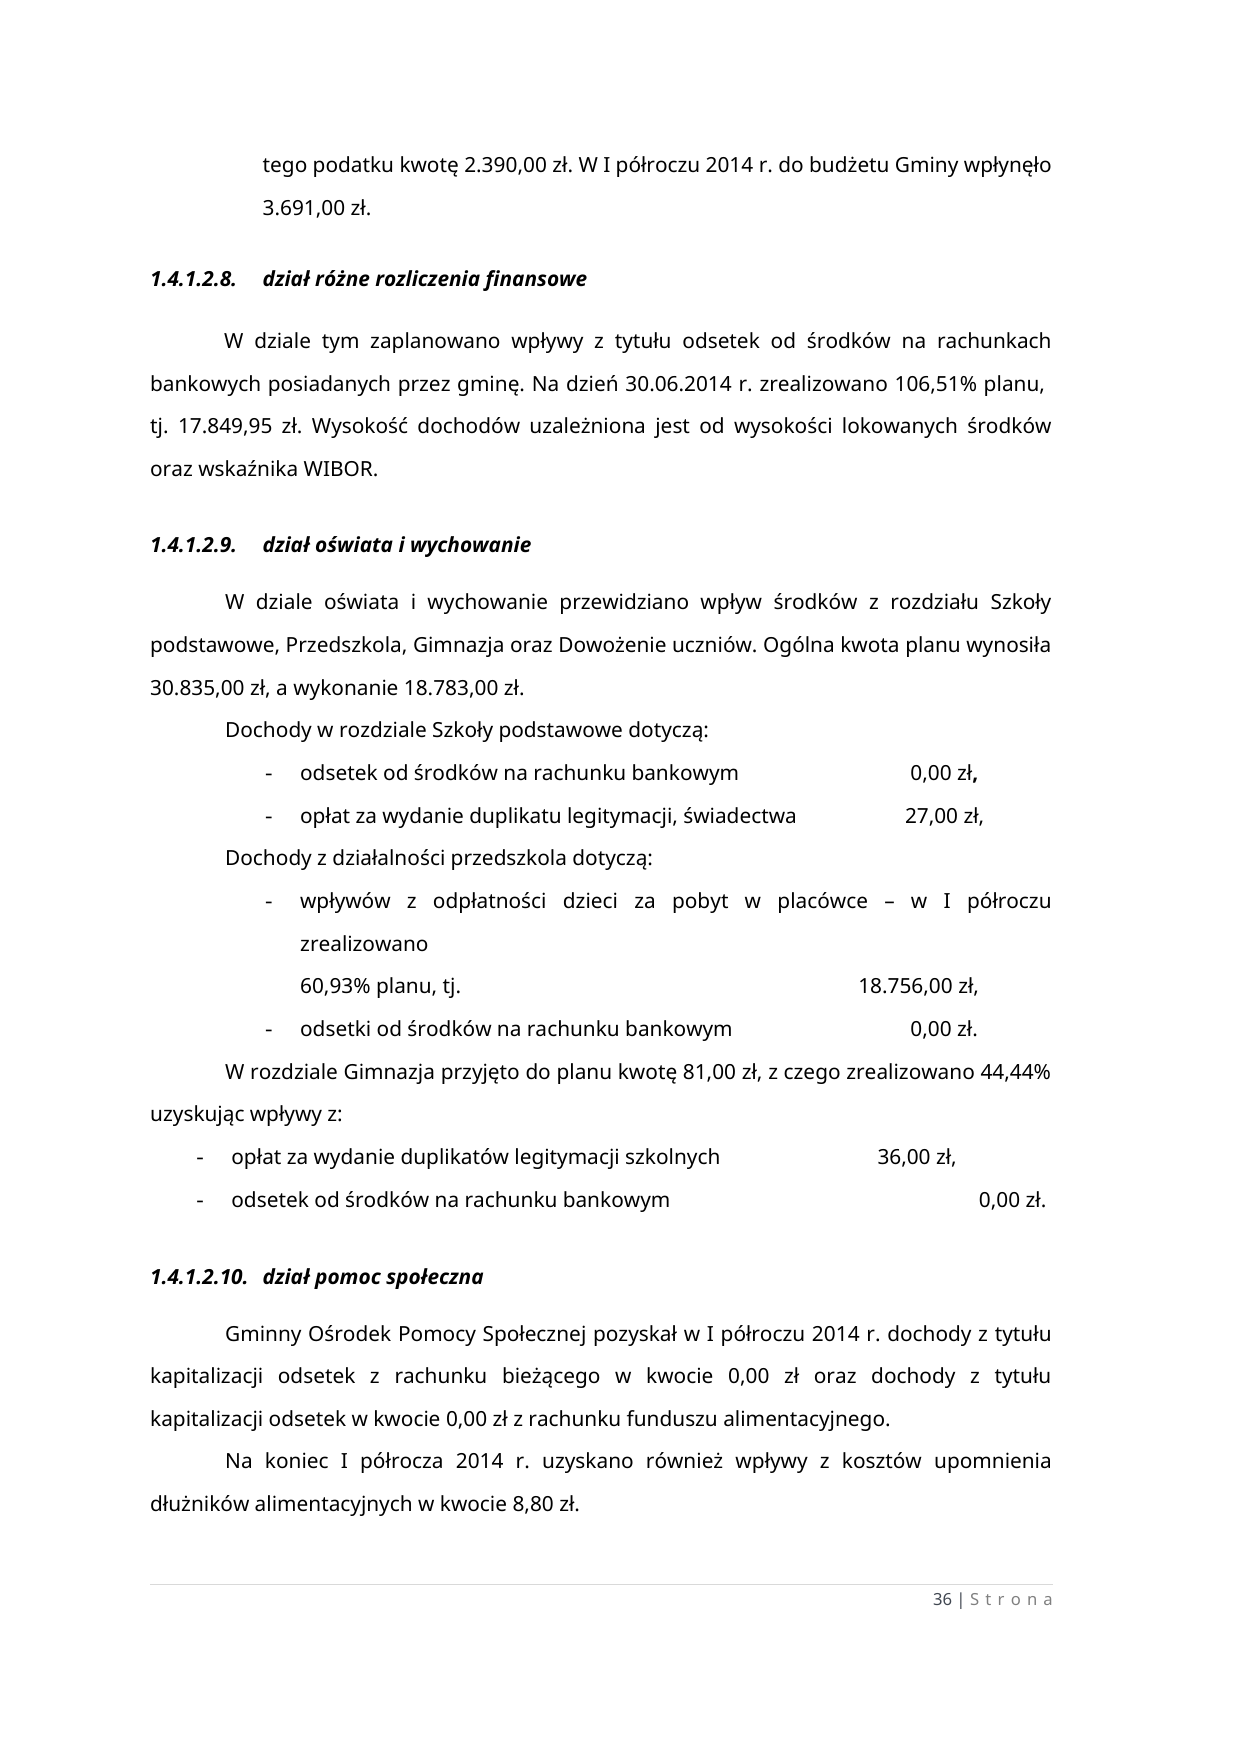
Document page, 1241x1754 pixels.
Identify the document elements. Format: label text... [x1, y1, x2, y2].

text Gminny Ośrodek Pomocy Społecznej pozyskał w I półroczu 2014 r. dochody z tytułu kapitalizacji odsetek z rachunku bieżącego w kwocie 0,00 zł oraz dochody z tytułu kapitalizacji odsetek w kwocie 0,00 zł z rachunku funduszu alimentacyjnego. [150, 1319, 1053, 1432]
list odsetek od środków na rachunku bankowym 0,00 zł, [262, 758, 1053, 786]
list dział różne rozliczenia finansowe [150, 264, 1053, 292]
list dział pomoc społeczna [150, 1262, 1053, 1290]
list wpływów z odpłatności dzieci za pobyt w placówce – w I półroczu zrealizowano 60,93% planu, tj. 18.756,00 zł, [262, 886, 1053, 1000]
list opłat za wydanie duplikatu legitymacji, świadectwa 27,00 zł, [262, 801, 1053, 829]
text Dochody w rozdziale Szkoły podstawowe dotyczą: [150, 715, 1053, 744]
text W dziale oświata i wychowanie przewidziano wpływ środków z rozdziału Szkoły podstawowe, Przedszkola, Gimnazja oraz Dowożenie uczniów. Ogólna kwota planu wynosiła 30.835,00 zł, a wykonanie 18.783,00 zł. [150, 587, 1053, 701]
list opłat za wydanie duplikatów legitymacji szkolnych 36,00 zł, [194, 1142, 1053, 1171]
list odsetki od środków na rachunku bankowym 0,00 zł. [262, 1014, 1053, 1043]
text Dochody z działalności przedszkola dotyczą: [150, 843, 1053, 872]
list dział oświata i wychowanie [150, 531, 1053, 559]
text W rozdziale Gimnazja przyjęto do planu kwotę 81,00 zł, z czego zrealizowano 44,44% uzyskując wpływy z: [150, 1057, 1053, 1128]
list odsetek od środków na rachunku bankowym 0,00 zł. [194, 1185, 1053, 1213]
text Na koniec I półrocza 2014 r. uzyskano również wpływy z kosztów upomnienia dłużników alimentacyjnych w kwocie 8,80 zł. [150, 1446, 1053, 1517]
text W dziale tym zaplanowano wpływy z tytułu odsetek od środków na rachunkach bankowych posiadanych przez gminę. Na dzień 30.06.2014 r. zrealizowano 106,51% planu, tj. 17.849,95 zł. Wysokość dochodów uzależniona jest od wysokości lokowanych środków oraz wskaźnika WIBOR. [150, 326, 1053, 482]
